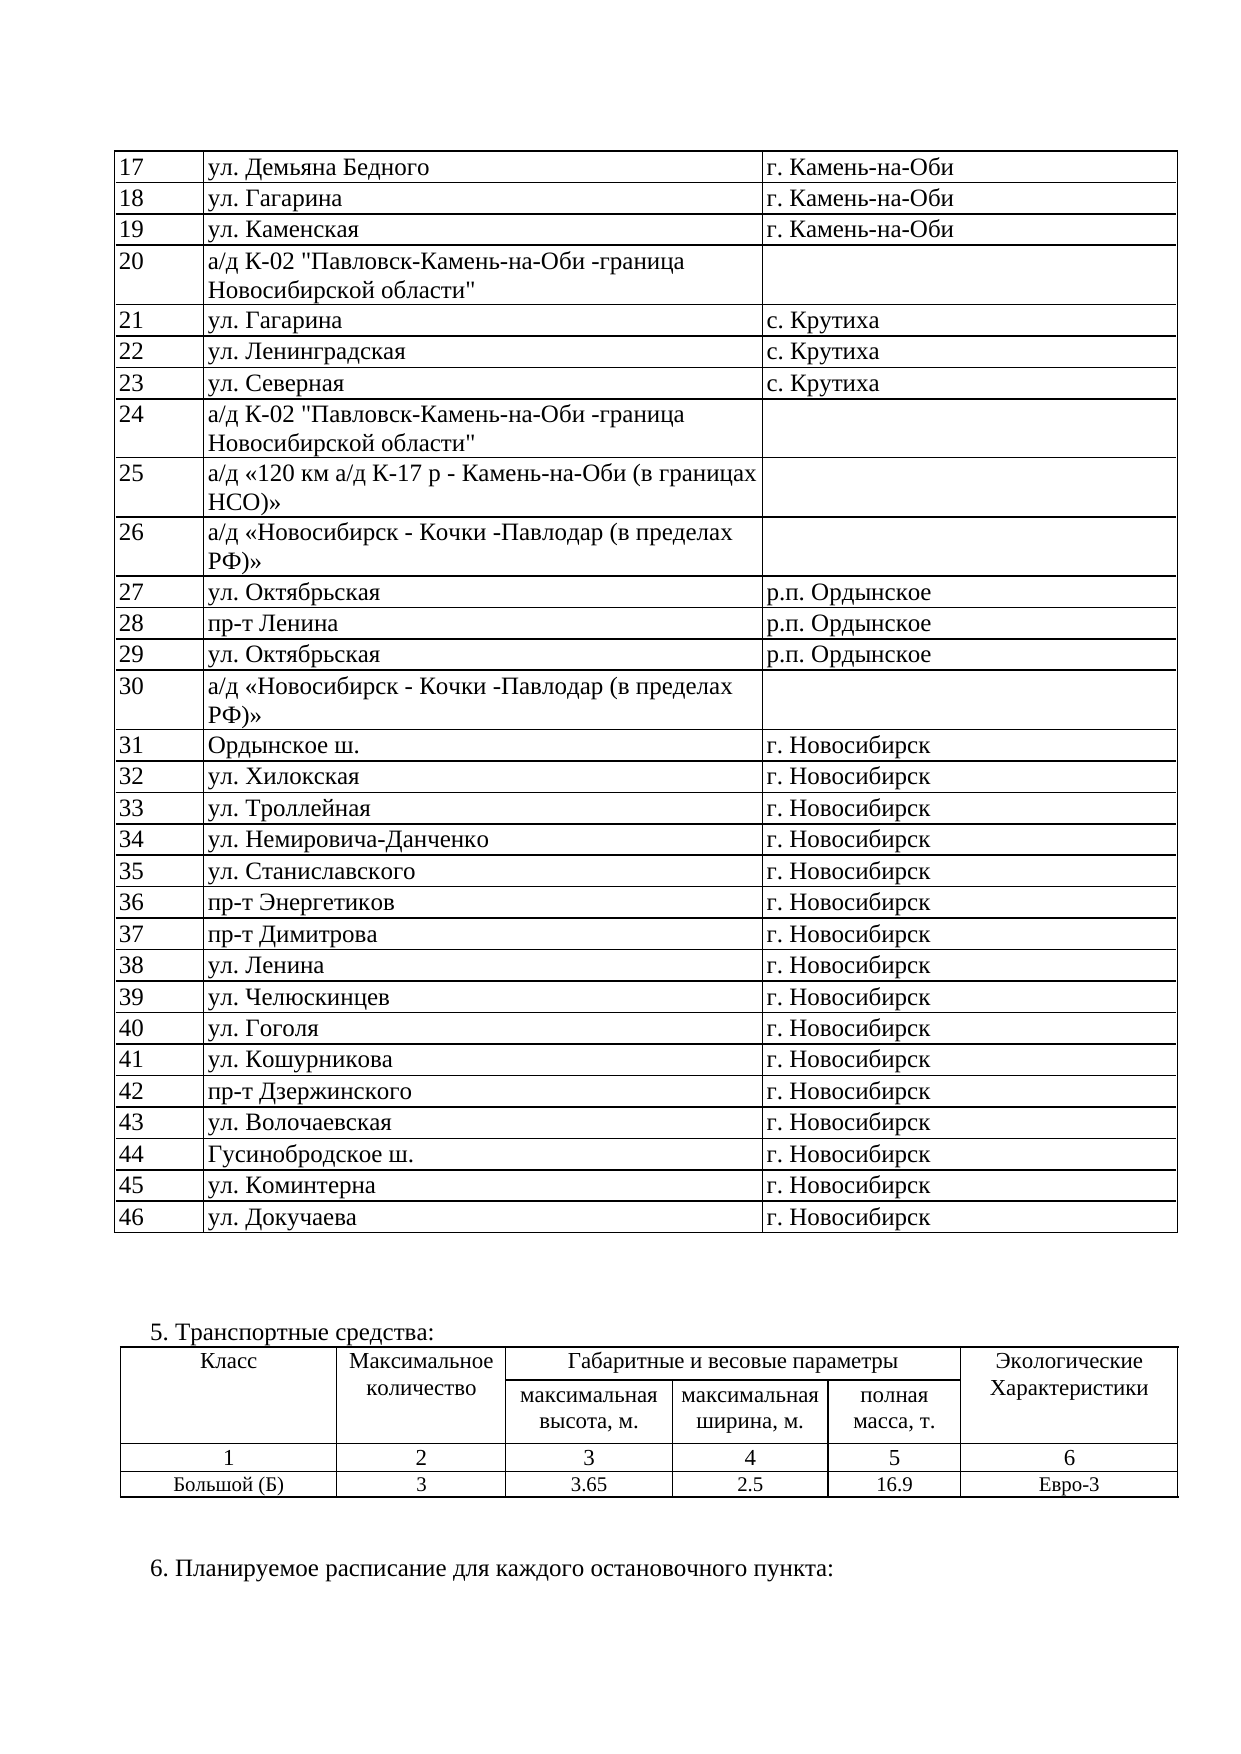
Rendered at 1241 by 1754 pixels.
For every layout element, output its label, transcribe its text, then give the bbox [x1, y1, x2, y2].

table_cell Гусинобродское ш. [204, 1139, 762, 1169]
table_cell полная масса, т. [829, 1381, 960, 1443]
table_cell ул. Немировича-Данченко [204, 825, 762, 854]
table_cell г. Камень-на-Оби [763, 181, 1177, 213]
table_cell 41 [115, 1044, 203, 1074]
table_cell 21 [115, 305, 203, 335]
table_cell 1 [121, 1444, 336, 1471]
table_cell г. Новосибирск [763, 729, 1177, 760]
table_cell г. Новосибирск [763, 1106, 1177, 1137]
table_cell ул. Ленина [204, 950, 762, 980]
table_cell 20 [115, 245, 203, 303]
table_cell ул. Каменская [204, 215, 762, 244]
table_cell ул. Октябрьская [204, 640, 762, 669]
table_cell 24 [115, 399, 203, 457]
table_cell ул. Станиславского [204, 856, 762, 886]
table_cell г. Новосибирск [763, 854, 1177, 886]
table_cell Ордынское ш. [204, 730, 762, 760]
table_header Габаритные и весовые параметры [506, 1348, 960, 1379]
table_cell с. Крутиха [763, 335, 1177, 366]
table_cell 32 [115, 761, 203, 791]
table_cell г. Новосибирск [763, 980, 1177, 1012]
table_cell Евро-3 [961, 1472, 1177, 1496]
table_cell пр-т Энергетиков [204, 887, 762, 917]
table_cell 42 [115, 1076, 203, 1106]
table_cell 36 [115, 887, 203, 917]
table_cell г. Новосибирск [763, 917, 1177, 949]
table_cell максимальная ширина, м. [673, 1381, 827, 1443]
table_cell 31 [115, 730, 203, 760]
table_cell ул. Троллейная [204, 793, 762, 823]
table_cell [763, 244, 1177, 303]
table_cell ул. Коминтерна [204, 1171, 762, 1200]
table_cell максимальная высота, м. [506, 1381, 672, 1443]
table_cell [763, 457, 1177, 516]
table_cell с. Крутиха [763, 304, 1177, 335]
table_cell [763, 669, 1177, 728]
table_cell а/д «Новосибирск - Кочки -Павлодар (в пределах РФ)» [204, 518, 762, 575]
table_cell 17 [115, 152, 203, 181]
table_cell г. Новосибирск [763, 1012, 1177, 1043]
table_cell р.п. Ордынское [763, 575, 1177, 606]
table_cell 27 [115, 576, 203, 606]
table_cell 22 [115, 336, 203, 366]
table_cell ул. Волочаевская [204, 1108, 762, 1137]
table_cell Большой (Б) [121, 1472, 336, 1496]
table_cell г. Камень-на-Оби [763, 152, 1177, 181]
table_cell 28 [115, 608, 203, 638]
table_cell 40 [115, 1013, 203, 1043]
table_cell р.п. Ордынское [763, 606, 1177, 638]
table_cell ул. Октябрьская [204, 577, 762, 606]
table_cell г. Новосибирск [763, 1075, 1177, 1106]
table_cell а/д «Новосибирск - Кочки -Павлодар (в пределах РФ)» [204, 671, 762, 728]
table_cell 44 [115, 1139, 203, 1169]
table_cell г. Новосибирск [763, 823, 1177, 854]
table_header Класс [121, 1348, 336, 1443]
table_cell г. Новосибирск [763, 1200, 1177, 1232]
table_cell 4 [673, 1444, 827, 1471]
table_cell [763, 398, 1177, 457]
table_cell с. Крутиха [763, 366, 1177, 398]
table_cell 30 [115, 670, 203, 728]
table_cell 23 [115, 368, 203, 398]
table_cell р.п. Ордынское [763, 638, 1177, 669]
table_cell 25 [115, 458, 203, 516]
table_cell 39 [115, 981, 203, 1012]
table_cell 37 [115, 918, 203, 949]
table_cell пр-т Ленина [204, 608, 762, 638]
table_cell 2.5 [673, 1472, 827, 1496]
table_cell ул. Гагарина [204, 183, 762, 213]
table_cell 18 [115, 183, 203, 213]
table_cell г. Новосибирск [763, 1169, 1177, 1200]
table_cell г. Камень-на-Оби [763, 213, 1177, 244]
table_cell пр-т Дзержинского [204, 1076, 762, 1106]
table_cell а/д «120 км а/д К-17 р - Камень-на-Оби (в границах НСО)» [204, 458, 762, 516]
table_cell 3 [506, 1444, 672, 1471]
table_cell ул. Кошурникова [204, 1045, 762, 1074]
table_header Максимальное количество [337, 1348, 505, 1443]
table_cell 26 [115, 517, 203, 575]
table_cell ул. Докучаева [204, 1202, 762, 1232]
table_cell ул. Ленинградская [204, 337, 762, 366]
table_cell г. Новосибирск [763, 949, 1177, 980]
table_cell ул. Демьяна Бедного [204, 152, 762, 181]
table_cell 43 [115, 1107, 203, 1137]
table_cell г. Новосибирск [763, 1138, 1177, 1169]
table_cell 19 [115, 214, 203, 244]
table_cell ул. Хилокская [204, 762, 762, 791]
table_cell ул. Гоголя [204, 1013, 762, 1043]
table_cell а/д К-02 "Павловск-Камень-на-Оби -граница Новосибирской области" [204, 246, 762, 303]
table_cell 5 [829, 1444, 960, 1471]
table_cell 3.65 [506, 1472, 672, 1496]
text 5. Транспортные средства: [150, 1317, 1090, 1346]
table_cell г. Новосибирск [763, 760, 1177, 791]
table_cell г. Новосибирск [763, 791, 1177, 823]
table_cell а/д К-02 "Павловск-Камень-на-Оби -граница Новосибирской области" [204, 400, 762, 457]
table_cell 29 [115, 639, 203, 669]
table_cell 46 [115, 1201, 203, 1232]
table_cell г. Новосибирск [763, 886, 1177, 917]
table_cell 34 [115, 824, 203, 854]
table_cell 3 [337, 1472, 505, 1496]
text 6. Планируемое расписание для каждого остановочного пункта: [150, 1553, 1090, 1582]
table_cell ул. Северная [204, 368, 762, 398]
table_cell г. Новосибирск [763, 1043, 1177, 1074]
table_header Экологические Характеристики [961, 1348, 1177, 1443]
table_cell 2 [337, 1444, 505, 1471]
table_cell 45 [115, 1170, 203, 1200]
table_cell пр-т Димитрова [204, 919, 762, 949]
table_cell 35 [115, 855, 203, 886]
table_cell [763, 516, 1177, 575]
table_cell 33 [115, 793, 203, 823]
table_cell 38 [115, 950, 203, 980]
table_cell 16.9 [829, 1472, 960, 1496]
table_cell ул. Челюскинцев [204, 982, 762, 1012]
table_cell 6 [961, 1444, 1177, 1471]
table_cell ул. Гагарина [204, 305, 762, 335]
